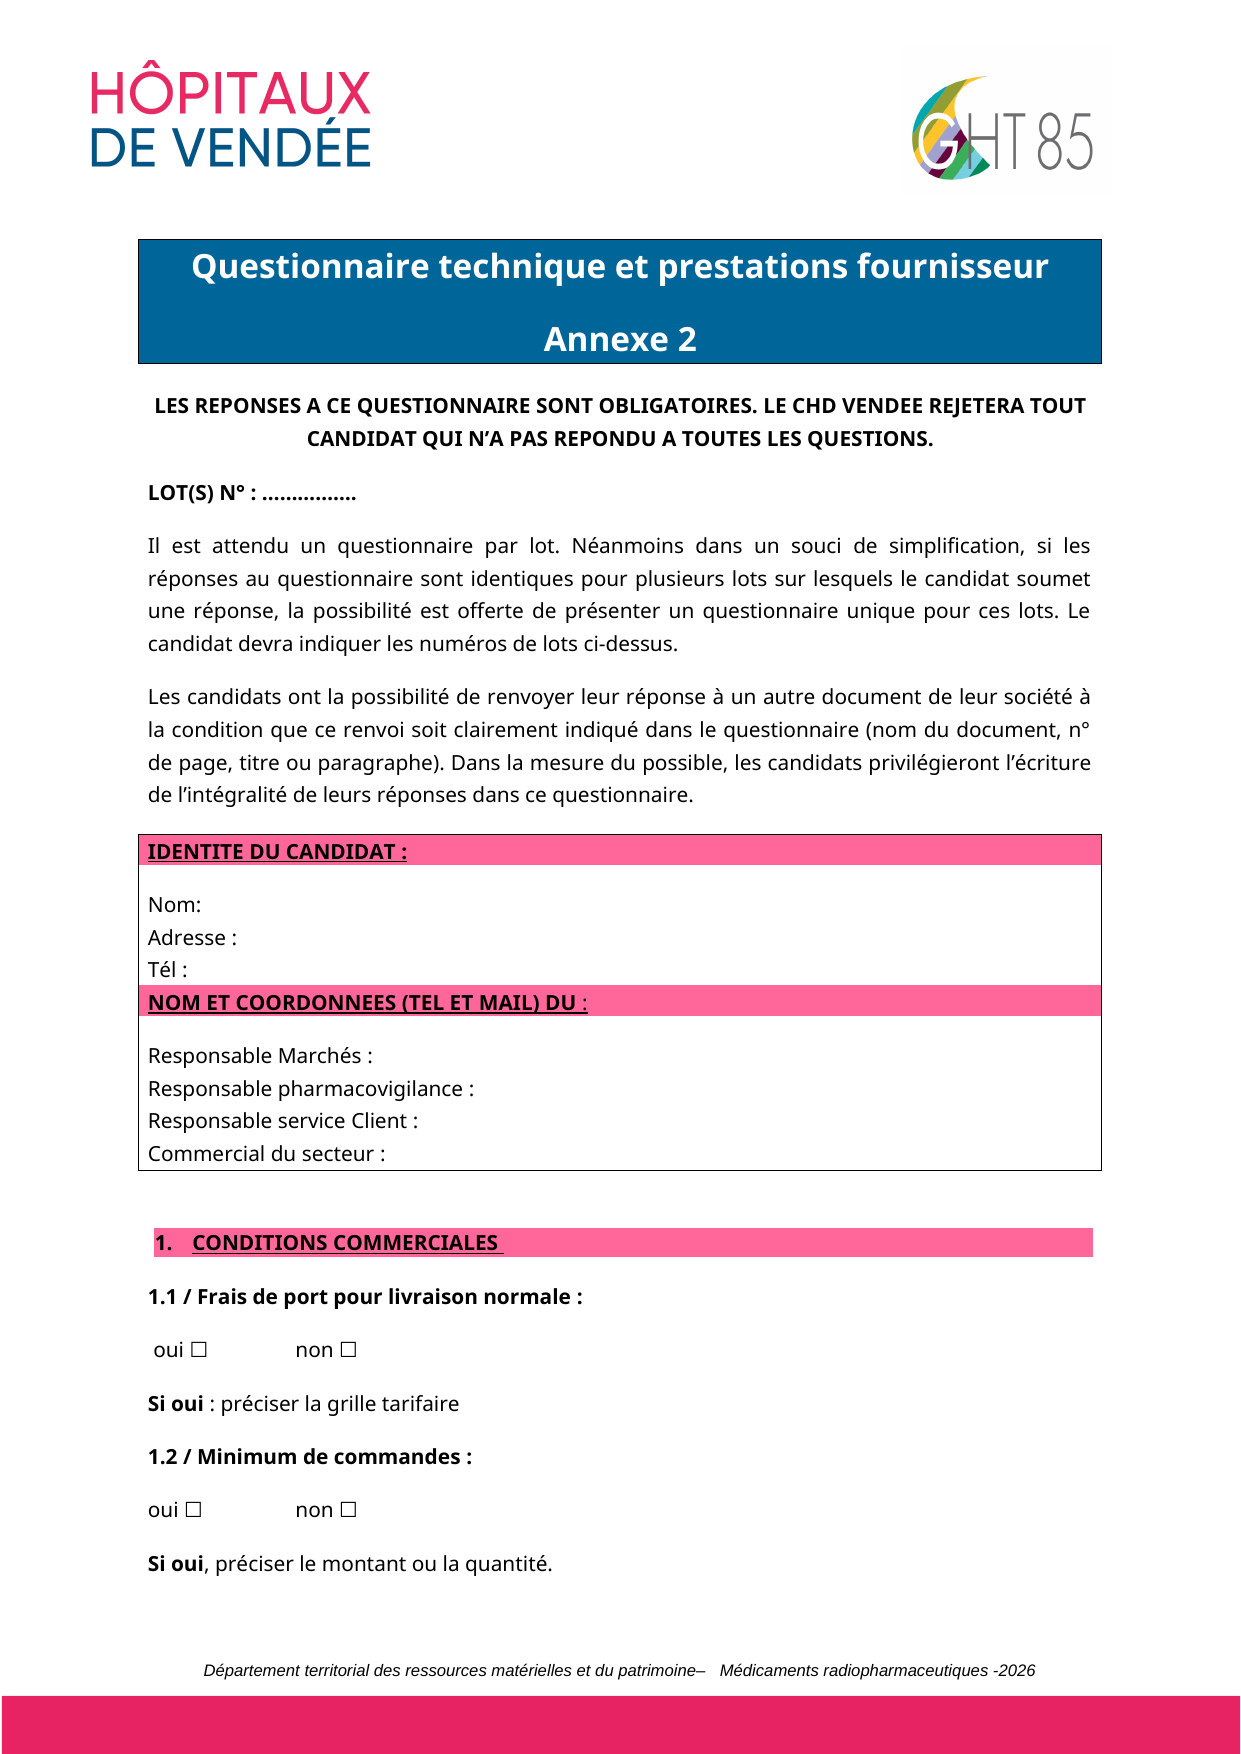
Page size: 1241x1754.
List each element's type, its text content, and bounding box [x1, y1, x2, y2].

text Questionnaire technique et prestations fournisseur [139, 240, 1101, 288]
text Les candidats ont la possibilité de renvoyer leur réponse à un autre document de leur société à la condition que ce renvoi soit clairement indiqué dans le questionnaire (nom du document, n° de page, titre ou paragraphe). Dans la mesure du possible, les candidats privilégieront l’écriture de l’intégralité de leurs réponses dans ce questionnaire. [148, 682, 1093, 809]
text Tél : [139, 952, 1101, 984]
text LES REPONSES A CE QUESTIONNAIRE SONT OBLIGATOIRES. LE CHD VENDEE REJETERA TOUT CANDIDAT QUI N’A PAS REPONDU A TOUTES LES QUESTIONS. [148, 392, 1093, 453]
text Adresse : [139, 920, 1101, 951]
text Il est attendu un questionnaire par lot. Néanmoins dans un souci de simplification, si les réponses au questionnaire sont identiques pour plusieurs lots sur lesquels le candidat soumet une réponse, la possibilité est offerte de présenter un questionnaire unique pour ces lots. Le candidat devra indiquer les numéros de lots ci-dessus. [148, 531, 1093, 657]
text oui non [148, 1496, 1093, 1524]
text oui non [148, 1335, 1093, 1364]
text Nom: [139, 887, 1101, 919]
text 1.2 / Minimum de commandes : [148, 1442, 1093, 1471]
text 1.1 / Frais de port pour livraison normale : [148, 1282, 1093, 1310]
text Si oui : préciser la grille tarifaire [148, 1389, 1093, 1417]
list CONDITIONS COMMERCIALES [154, 1228, 1093, 1257]
text Responsable service Client : [139, 1103, 1101, 1135]
text LOT(S) N° : ……………. [148, 478, 1093, 506]
text IDENTITE DU CANDIDAT : [139, 835, 1101, 865]
text Responsable Marchés : [139, 1038, 1101, 1070]
text Annexe 2 [139, 312, 1101, 363]
text Commercial du secteur : [139, 1136, 1101, 1170]
text Responsable pharmacovigilance : [139, 1071, 1101, 1102]
picture [1, 1, 1241, 1754]
text Si oui, préciser le montant ou la quantité. [148, 1549, 1093, 1577]
text NOM ET COORDONNEES (TEL ET MAIL) DU : [139, 985, 1101, 1016]
